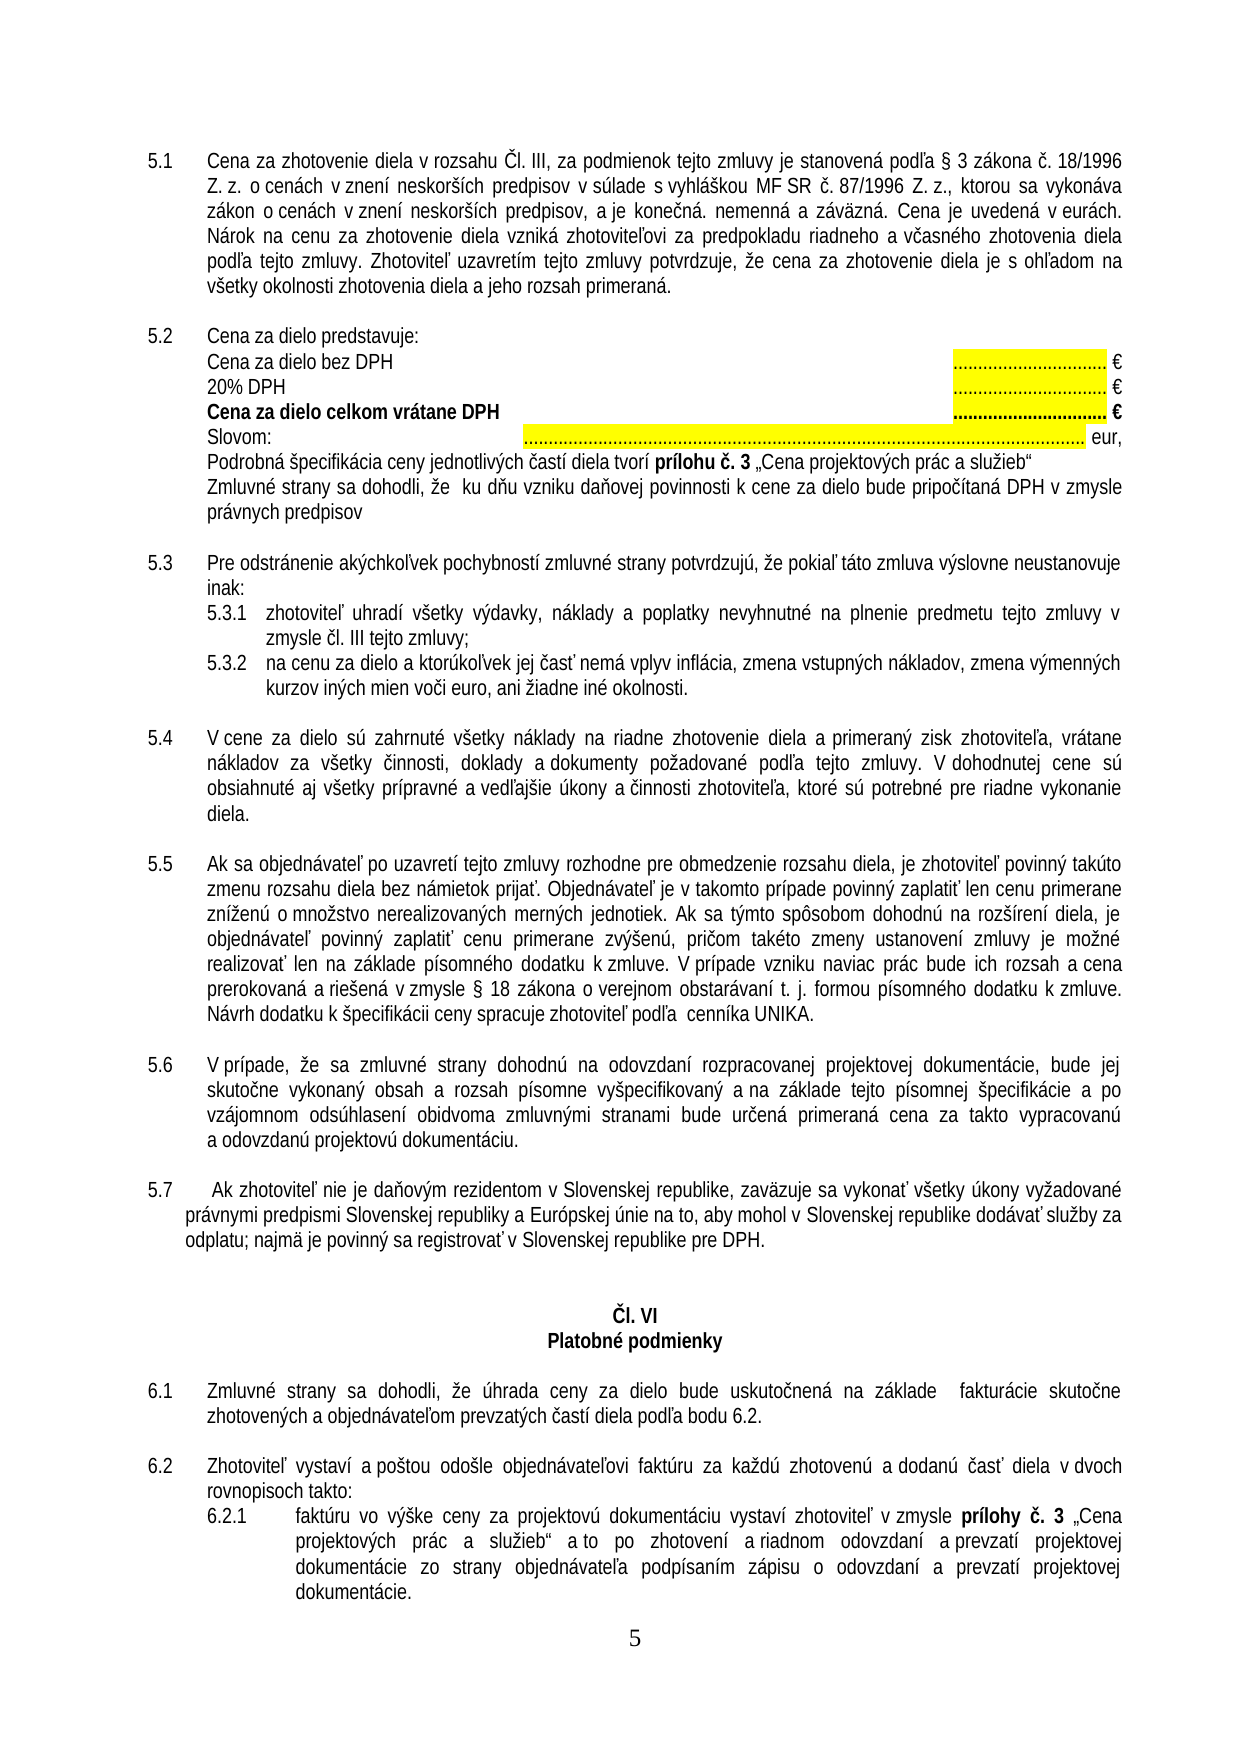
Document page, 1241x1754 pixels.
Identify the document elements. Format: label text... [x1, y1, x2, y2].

list V prípade, že sa zmluvné strany dohodnú na odovzdaní rozpracovanej projektovej dokumentácie, bude jej skutočne vykonaný obsah a rozsah písomne vyšpecifikovaný a na základe tejto písomnej špecifikácie a po vzájomnom odsúhlasení obidvoma zmluvnými stranami bude určená primeraná cena za takto vypracovanú a odovzdanú projektovú dokumentáciu. [148, 1051, 1122, 1152]
subtitle Platobné podmienky [148, 1328, 1122, 1353]
list Cena za zhotovenie diela v rozsahu Čl. III, za podmienok tejto zmluvy je stanovená podľa § 3 zákona č. 18/1996 Z. z. o cenách v znení neskorších predpisov v súlade s vyhláškou MF SR č. 87/1996 Z. z., ktorou sa vykonáva zákon o cenách v znení neskorších predpisov, a je konečná. nemenná a záväzná. Cena je uvedená v eurách. Nárok na cenu za zhotovenie diela vzniká zhotoviteľovi za predpokladu riadneho a včasného zhotovenia diela podľa tejto zmluvy. Zhotoviteľ uzavretím tejto zmluvy potvrdzuje, že cena za zhotovenie diela je s ohľadom na všetky okolnosti zhotovenia diela a jeho rozsah primeraná. [148, 148, 1122, 298]
list Pre odstránenie akýchkoľvek pochybností zmluvné strany potvrdzujú, že pokiaľ táto zmluva výslovne neustanovuje inak: [148, 549, 1122, 599]
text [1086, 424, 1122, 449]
list Cena za dielo predstavuje: [148, 323, 1122, 348]
list zhotoviteľ uhradí všetky výdavky, náklady a poplatky nevyhnutné na plnenie predmetu tejto zmluvy v zmysle čl. III tejto zmluvy; [207, 599, 1122, 650]
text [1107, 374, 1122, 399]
text Podrobná špecifikácia ceny jednotlivých častí diela tvorí prílohu č. 3 „Cena projektových prác a služieb“ [207, 449, 1122, 474]
text Cena za dielo celkom vrátane DPH ............................... € [207, 399, 953, 424]
text Cena za dielo bez DPH ............................... € [207, 348, 1122, 374]
text Čl. VI [148, 1302, 1122, 1328]
list faktúru vo výške ceny za projektovú dokumentáciu vystaví zhotoviteľ v zmysle prílohy č. 3 „Cena projektových prác a služieb“ a to po zhotovení a riadnom odovzdaní a prevzatí projektovej dokumentácie zo strany objednávateľa podpísaním zápisu o odovzdaní a prevzatí projektovej dokumentácie. [207, 1503, 1122, 1604]
list Zhotoviteľ vystaví a poštou odošle objednávateľovi faktúru za každú zhotovenú a dodanú časť diela v dvoch rovnopisoch takto: [148, 1453, 1122, 1503]
list V cene za dielo sú zahrnuté všetky náklady na riadne zhotovenie diela a primeraný zisk zhotoviteľa, vrátane nákladov za všetky činnosti, doklady a dokumenty požadované podľa tejto zmluvy. V dohodnutej cene sú obsiahnuté aj všetky prípravné a vedľajšie úkony a činnosti zhotoviteľa, ktoré sú potrebné pre riadne vykonanie diela. [148, 725, 1122, 826]
list Zmluvné strany sa dohodli, že úhrada ceny za dielo bude uskutočnená na základe fakturácie skutočne zhotovených a objednávateľom prevzatých častí diela podľa bodu 6.2. [148, 1378, 1122, 1428]
list na cenu za dielo a ktorúkoľvek jej časť nemá vplyv inflácia, zmena vstupných nákladov, zmena výmenných kurzov iných mien voči euro, ani žiadne iné okolnosti. [207, 650, 1122, 700]
text 20% DPH ............................... € [207, 374, 953, 399]
list Ak zhotoviteľ nie je daňovým rezidentom v Slovenskej republike, zaväzuje sa vykonať všetky úkony vyžadované právnymi predpismi Slovenskej republiky a Európskej únie na to, aby mohol v Slovenskej republike dodávať služby za odplatu; najmä je povinný sa registrovať v Slovenskej republike pre DPH. [148, 1177, 1122, 1252]
list Ak sa objednávateľ po uzavretí tejto zmluvy rozhodne pre obmedzenie rozsahu diela, je zhotoviteľ povinný takúto zmenu rozsahu diela bez námietok prijať. Objednávateľ je v takomto prípade povinný zaplatiť len cenu primerane zníženú o množstvo nerealizovaných merných jednotiek. Ak sa týmto spôsobom dohodnú na rozšírení diela, je objednávateľ povinný zaplatiť cenu primerane zvýšenú, pričom takéto zmeny ustanovení zmluvy je možné realizovať len na základe písomného dodatku k zmluve. V prípade vzniku naviac prác bude ich rozsah a cena prerokovaná a riešená v zmysle § 18 zákona o verejnom obstarávaní t. j. formou písomného dodatku k zmluve. Návrh dodatku k špecifikácii ceny spracuje zhotoviteľ podľa cenníka UNIKA. [148, 851, 1122, 1026]
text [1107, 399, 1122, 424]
text Slovom: ................................................................................................................. eur, [207, 424, 523, 449]
text Zmluvné strany sa dohodli, že ku dňu vzniku daňovej povinnosti k cene za dielo bude pripočítaná DPH v zmysle právnych predpisov [207, 474, 1122, 524]
